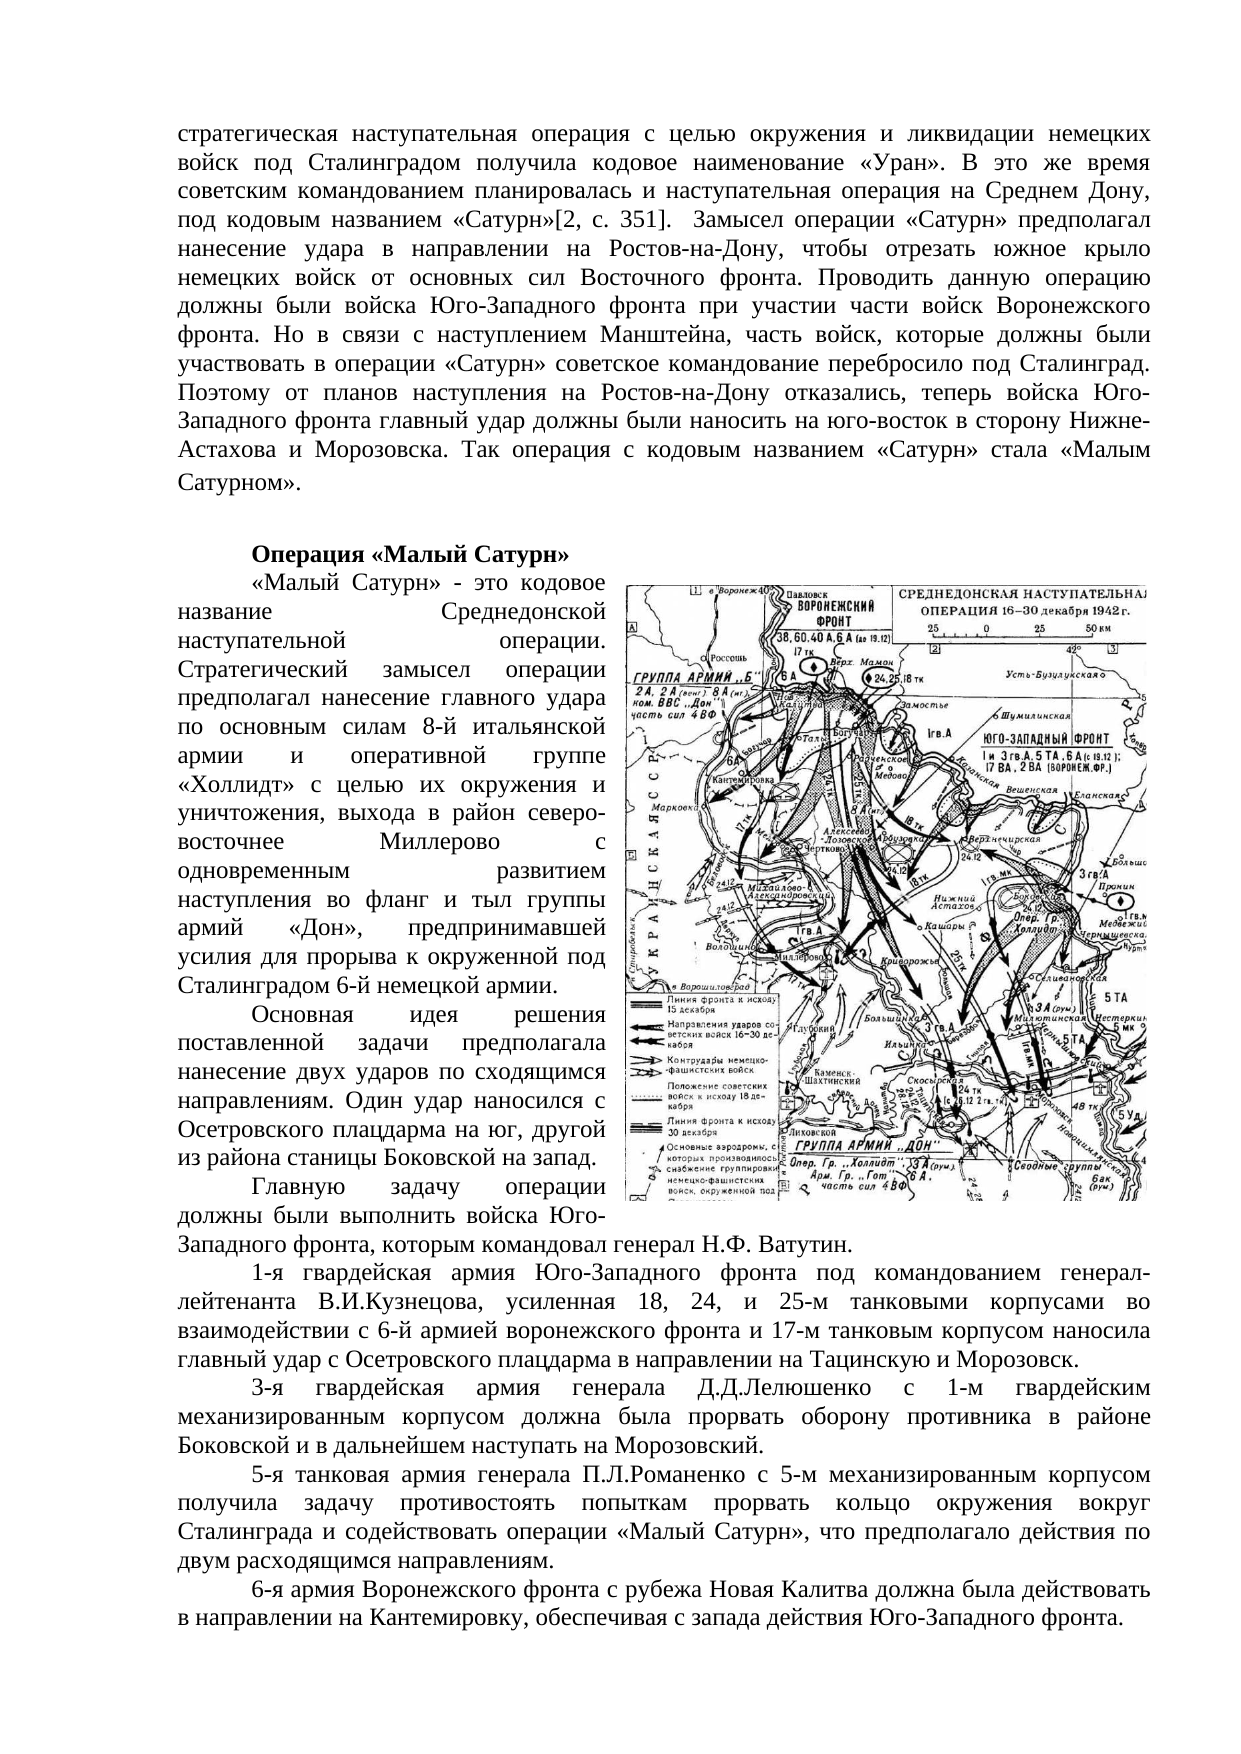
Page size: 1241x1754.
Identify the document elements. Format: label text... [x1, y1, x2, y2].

text 1-я гвардейская армия Юго-Западного фронта под командованием генерал-лейтенанта В.И.Кузнецова, усиленная 18, 24, и 25-м танковыми корпусами во взаимодействии с 6-й армией воронежского фронта и 17-м танковым корпусом наносила главный удар с Осетровского плацдарма в направлении на Тацинскую и Морозовск. [177, 1257, 1152, 1372]
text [177, 118, 1152, 497]
text Операция «Малый Сатурн» [177, 539, 1152, 567]
text 5-я танковая армия генерала П.Л.Романенко с 5-м механизированным корпусом получила задачу противостоять попыткам прорвать кольцо окружения вокруг Сталинграда и содействовать операции «Малый Сатурн», что предполагало действия по двум расходящимся направлениям. [177, 1459, 1152, 1574]
picture [625, 585, 1148, 1201]
text 6-я армия Воронежского фронта с рубежа Новая Калитва должна была действовать в направлении на Кантемировку, обеспечивая с запада действия Юго-Западного фронта. [177, 1574, 1152, 1631]
text Основная идея решения поставленной задачи предполагала нанесение двух ударов по сходящимся направлениям. Один удар наносился с Осетровского плацдарма на юг, другой из района станицы Боковской на запад. [177, 999, 625, 1171]
text 3-я гвардейская армия генерала Д.Д.Лелюшенко с 1-м гвардейским механизированным корпусом должна была прорвать оборону противника в районе Боковской и в дальнейшем наступать на Морозовский. [177, 1372, 1152, 1459]
text Главную задачу операции должны были выполнить войска Юго-Западного фронта, которым командовал генерал Н.Ф. Ватутин. [177, 1171, 1152, 1257]
text «Малый Сатурн» - это кодовое название Среднедонской наступательной операции. Стратегический замысел операции предполагал нанесение главного удара по основным силам 8-й итальянской армии и оперативной группе «Холлидт» с целью их окружения и уничтожения, выхода в район северо-восточнее Миллерово с одновременным развитием наступления во фланг и тыл группы армий «Дон», предпринимавшей усилия для прорыва к окруженной под Сталинградом 6-й немецкой армии. [177, 567, 1152, 999]
